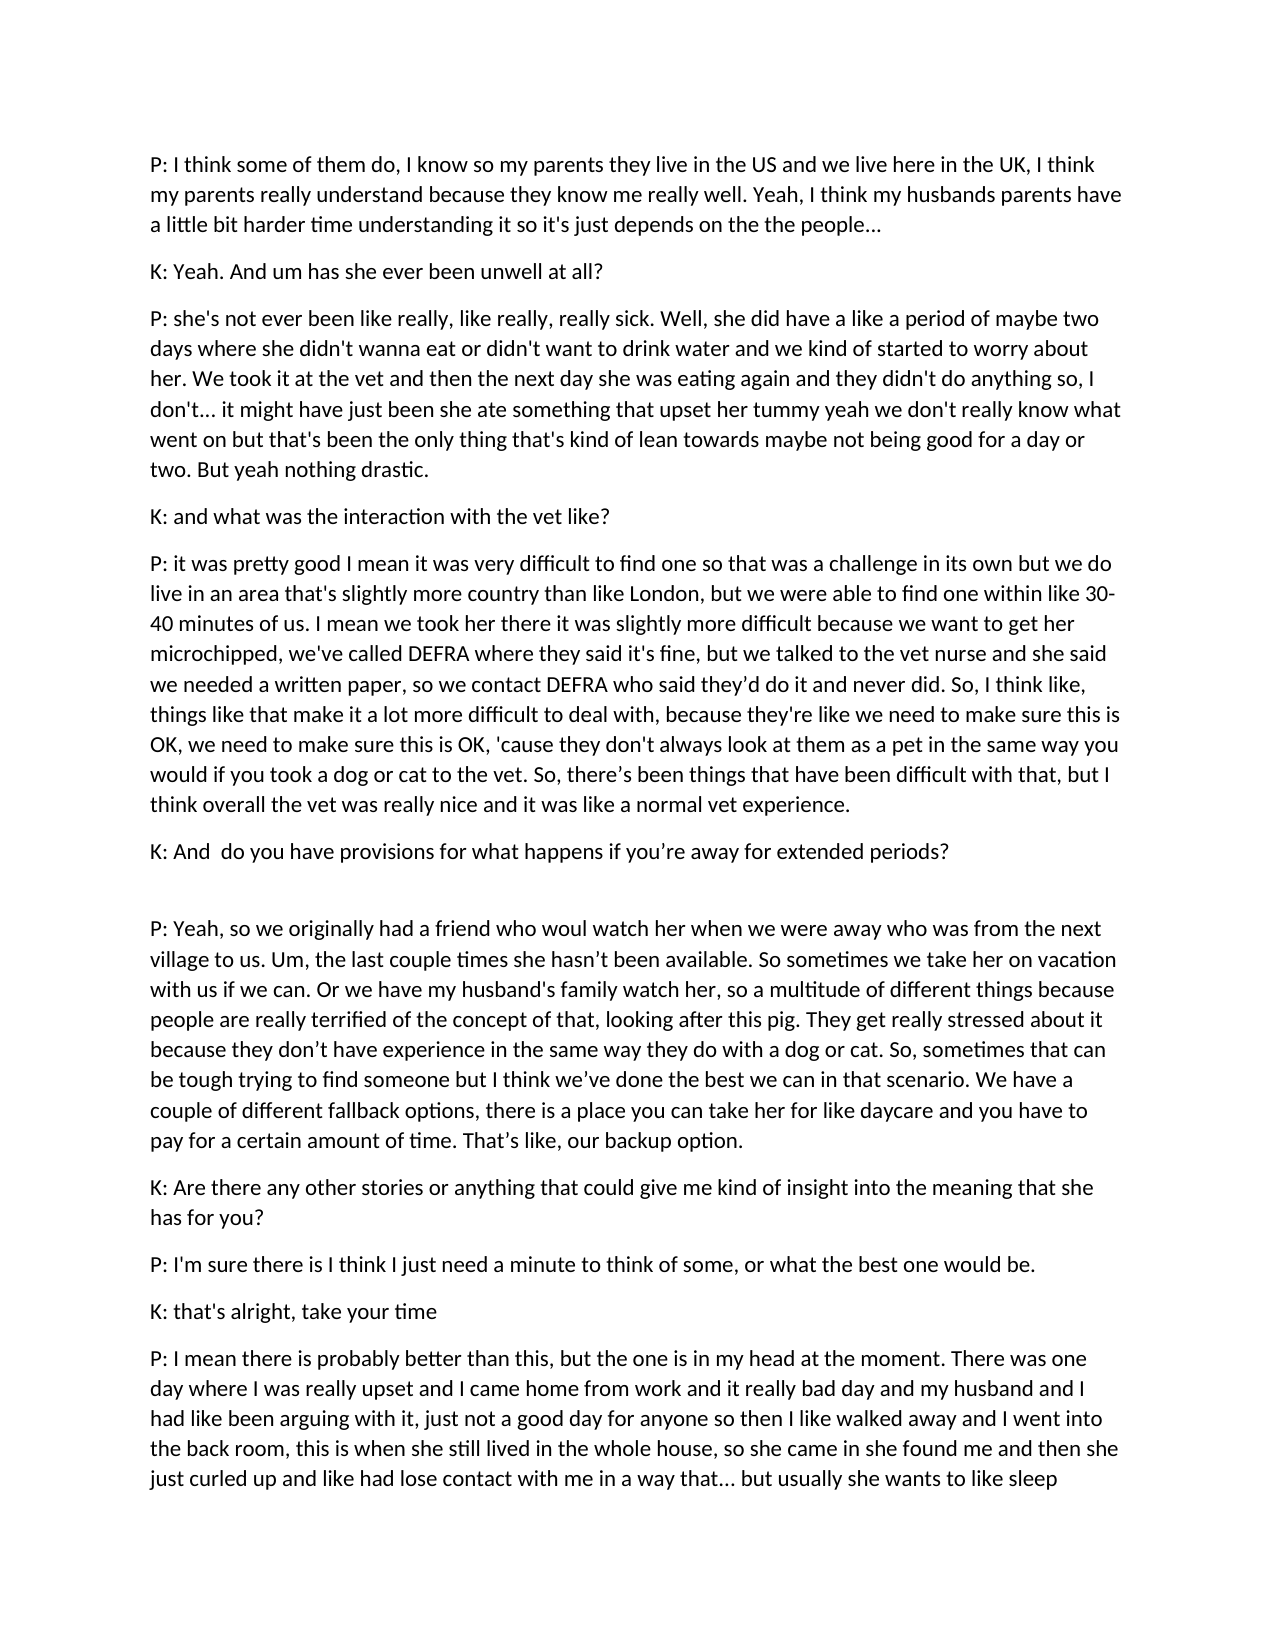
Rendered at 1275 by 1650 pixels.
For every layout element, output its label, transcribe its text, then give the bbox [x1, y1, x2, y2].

text K: and what was the interaction with the vet like? [150, 502, 1125, 530]
text K: Yeah. And um has she ever been unwell at all? [150, 257, 1125, 285]
text K: Are there any other stories or anything that could give me kind of insight into the meaning that she has for you? [150, 1173, 1125, 1231]
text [150, 1344, 1125, 1493]
text P: it was pretty good I mean it was very difficult to find one so that was a challenge in its own but we do live in an area that's slightly more country than like London, but we were able to find one within like 30-40 minutes of us. I mean we took her there it was slightly more difficult because we want to get her microchipped, we've called DEFRA where they said it's fine, but we talked to the vet nurse and she said we needed a written paper, so we contact DEFRA who said they’d do it and never did. So, I think like, things like that make it a lot more difficult to deal with, because they're like we need to make sure this is OK, we need to make sure this is OK, 'cause they don't always look at them as a pet in the same way you would if you took a dog or cat to the vet. So, there’s been things that have been difficult with that, but I think overall the vet was really nice and it was like a normal vet experience. [150, 549, 1125, 819]
text P: she's not ever been like really, like really, really sick. Well, she did have a like a period of maybe two days where she didn't wanna eat or didn't want to drink water and we kind of started to worry about her. We took it at the vet and then the next day she was eating again and they didn't do anything so, I don't... it might have just been she ate something that upset her tummy yeah we don't really know what went on but that's been the only thing that's kind of lean towards maybe not being good for a day or two. But yeah nothing drastic. [150, 304, 1125, 483]
text K: that's alright, take your time [150, 1297, 1125, 1325]
text P: Yeah, so we originally had a friend who woul watch her when we were away who was from the next village to us. Um, the last couple times she hasn’t been available. So sometimes we take her on vacation with us if we can. Or we have my husband's family watch her, so a multitude of different things because people are really terrified of the concept of that, looking after this pig. They get really stressed about it because they don’t have experience in the same way they do with a dog or cat. So, sometimes that can be tough trying to find someone but I think we’ve done the best we can in that scenario. We have a couple of different fallback options, there is a place you can take her for like daycare and you have to pay for a certain amount of time. That’s like, our backup option. [150, 914, 1125, 1154]
text K: And do you have provisions for what happens if you’re away for extended periods? [150, 837, 1125, 896]
text P: I think some of them do, I know so my parents they live in the US and we live here in the UK, I think my parents really understand because they know me really well. Yeah, I think my husbands parents have a little bit harder time understanding it so it's just depends on the the people... [150, 150, 1125, 238]
text P: I'm sure there is I think I just need a minute to think of some, or what the best one would be. [150, 1250, 1125, 1278]
